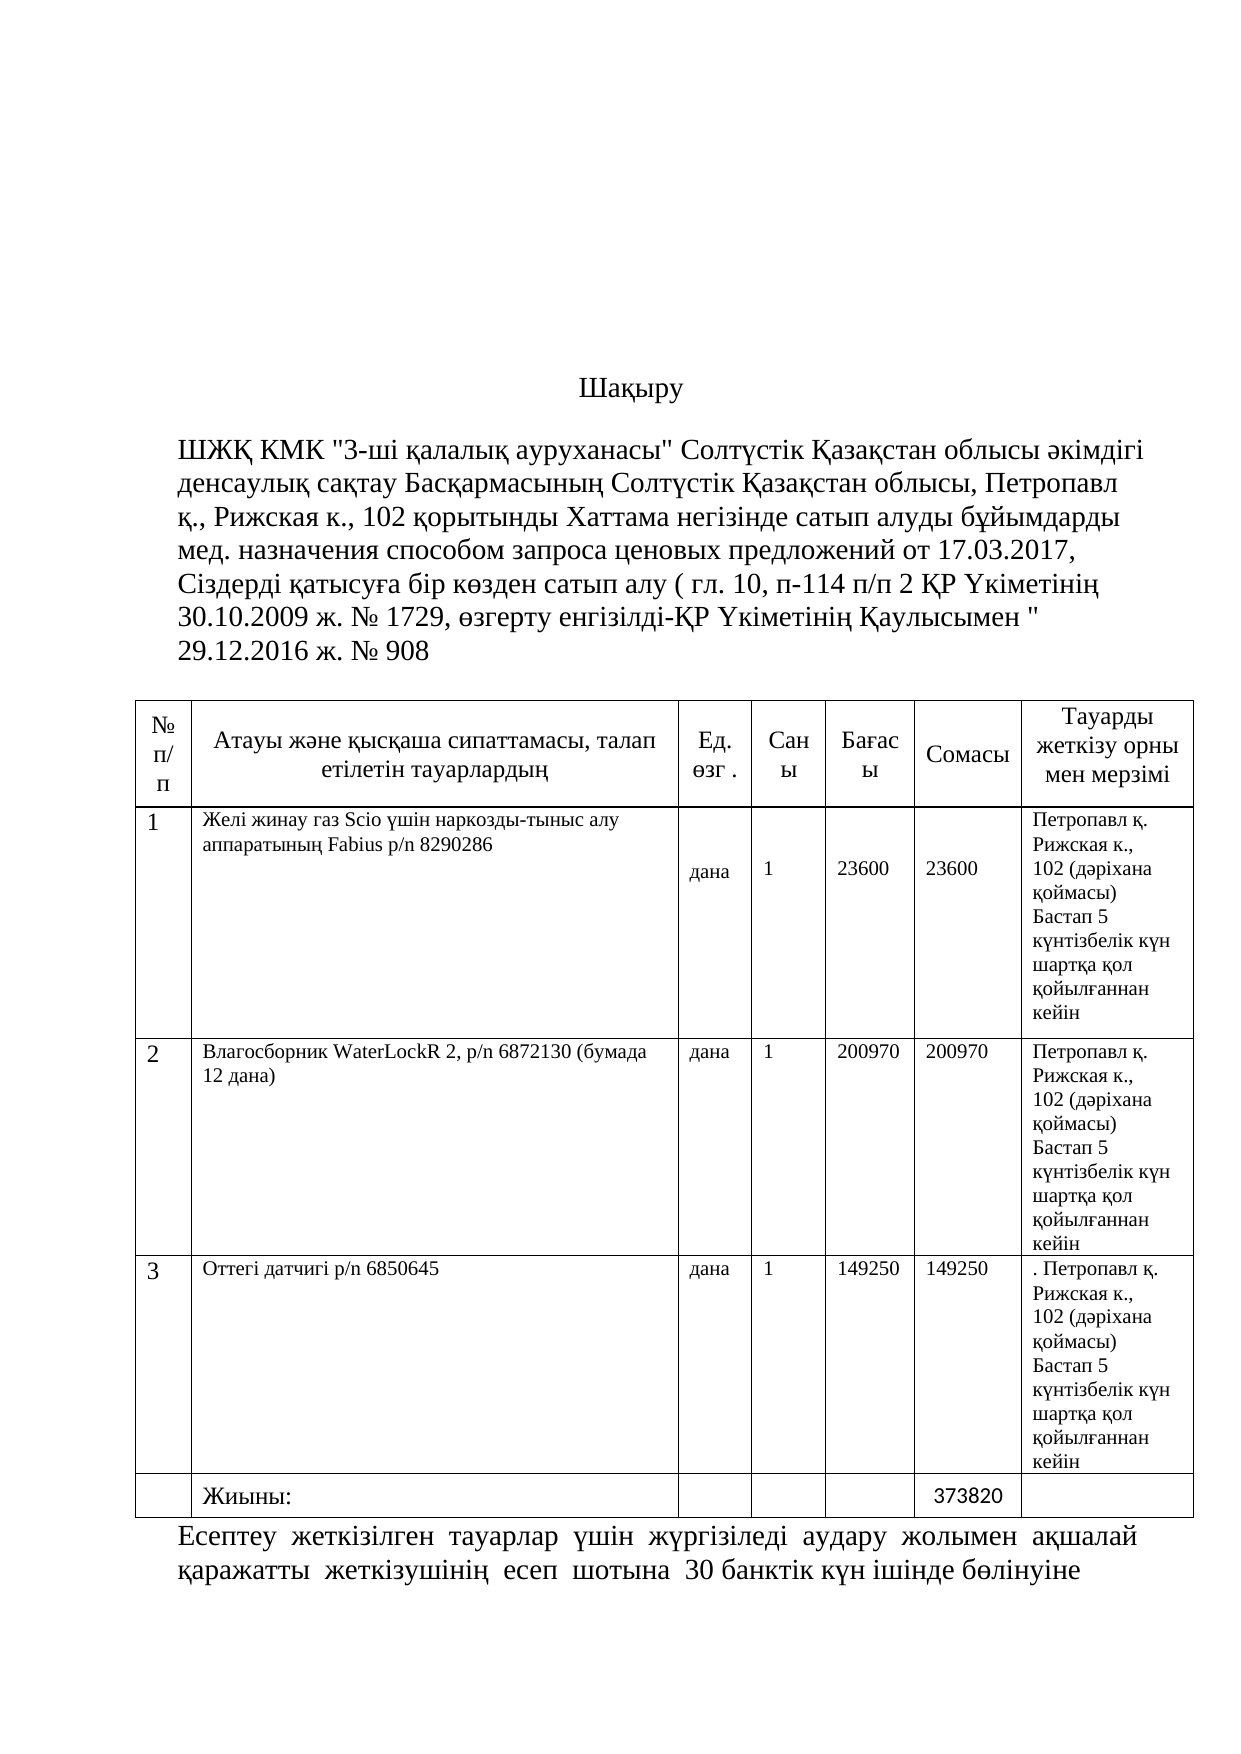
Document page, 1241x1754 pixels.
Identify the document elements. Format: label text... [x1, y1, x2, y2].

table_header Сомасы [915, 701, 1021, 806]
table_cell Петропавл қ. Рижская к., 102 (дәріхана қоймасы) Бастап 5 күнтізбелік күн шартқа қол қойылғаннан кейін [1022, 808, 1193, 1038]
table_cell . Петропавл қ. Рижская к., 102 (дәріхана қоймасы) Бастап 5 күнтізбелік күн шартқа қол қойылғаннан кейін [1022, 1256, 1193, 1473]
table_cell дана [679, 1039, 751, 1255]
table_cell 23600 [826, 808, 914, 1038]
table_cell Петропавл қ. Рижская к., 102 (дәріхана қоймасы) Бастап 5 күнтізбелік күн шартқа қол қойылғаннан кейін [1022, 1039, 1193, 1255]
text Шақыру [177, 370, 1152, 404]
table_cell 149250 [826, 1256, 914, 1473]
table_header Ед. өзг . [679, 701, 751, 806]
table_cell Жиыны: [192, 1474, 678, 1517]
table_cell 3 [136, 1256, 191, 1473]
table_cell 149250 [915, 1256, 1021, 1473]
table_cell 200970 [915, 1039, 1021, 1255]
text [177, 1518, 1152, 1585]
table_cell [1022, 1474, 1193, 1517]
table_header Атауы және қысқаша сипаттамасы, талап етілетін тауарлардың [192, 701, 678, 806]
table_cell [752, 1474, 825, 1517]
table_cell 23600 [915, 808, 1021, 1038]
table_cell 200970 [826, 1039, 914, 1255]
table_cell дана [679, 1256, 751, 1473]
table_cell [136, 1474, 191, 1517]
table_cell [826, 1474, 914, 1517]
table_header Тауарды жеткізу орны мен мерзімі [1022, 701, 1193, 806]
table_cell 1 [136, 808, 191, 1038]
table_header Бағасы [826, 701, 914, 806]
table_cell Оттегі датчигі р/n 6850645 [192, 1256, 678, 1473]
table_cell 2 [136, 1039, 191, 1255]
table_cell Желі жинау газ Scio үшін наркозды-тыныс алу аппаратының Fabius p/n 8290286 [192, 808, 678, 1038]
table_cell 1 [752, 808, 825, 1038]
table_cell 373820 [915, 1474, 1021, 1517]
table_cell [679, 1474, 751, 1517]
table_cell Влагосборник WaterLockR 2, p/n 6872130 (бумада 12 дана) [192, 1039, 678, 1255]
table_cell 1 [752, 1256, 825, 1473]
table_header Саны [752, 701, 825, 806]
table_header № п/п [136, 701, 191, 806]
table_cell дана [679, 808, 751, 1038]
text ШЖҚ КМК "3-ші қалалық ауруханасы" Солтүстік Қазақстан облысы әкімдігі денсаулық сақтау Басқармасының Солтүстік Қазақстан облысы, Петропавл қ., Рижская к., 102 қорытынды Хаттама негізінде сатып алуды бұйымдарды мед. назначения способом запроса ценовых предложений от 17.03.2017, Сіздерді қатысуға бір көзден сатып алу ( гл. 10, п-114 п/п 2 ҚР Үкіметінің 30.10.2009 ж. № 1729, өзгерту енгізілді-ҚР Үкіметінің Қаулысымен " 29.12.2016 ж. № 908 [177, 432, 1152, 667]
table_cell 1 [752, 1039, 825, 1255]
